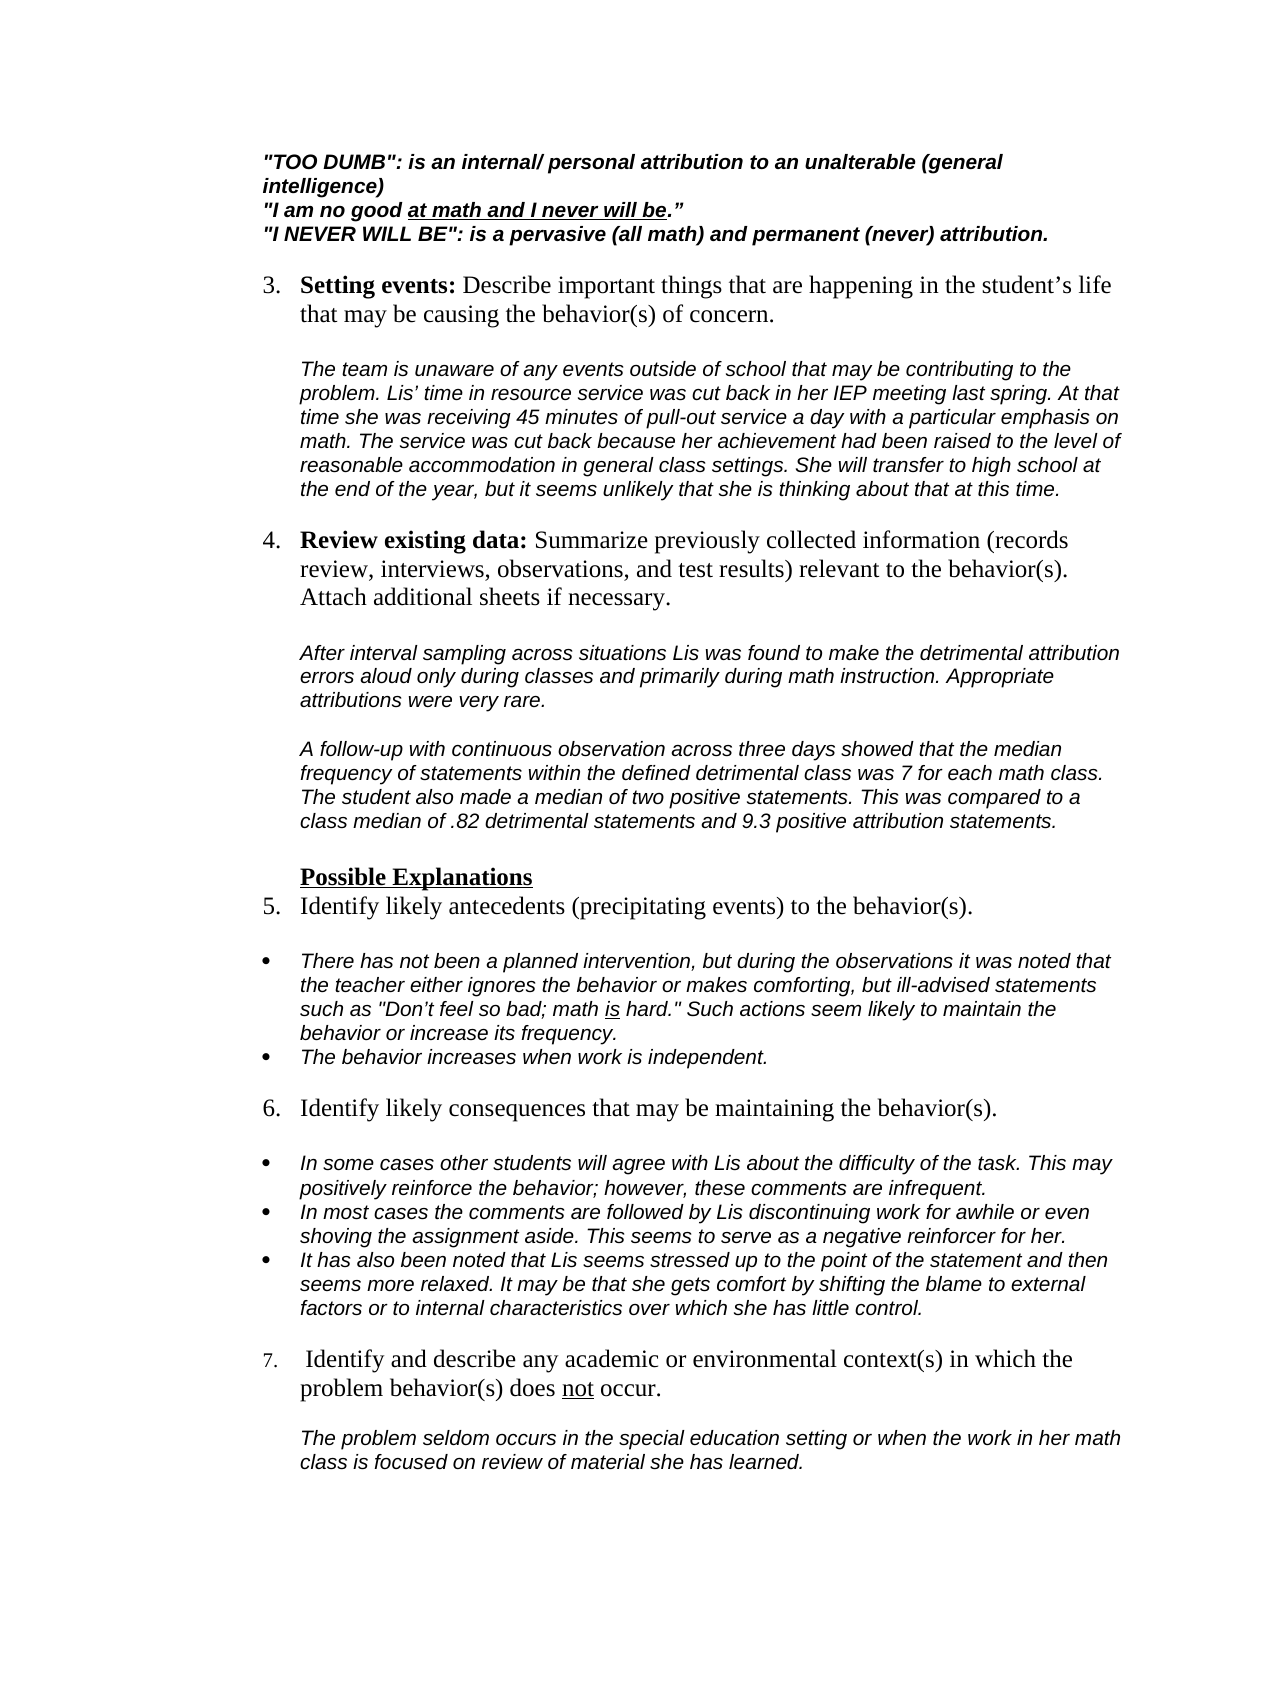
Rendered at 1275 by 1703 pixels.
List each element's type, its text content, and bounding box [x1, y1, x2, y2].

list Identify likely antecedents (precipitating events) to the behavior(s). [262, 891, 1125, 919]
list Identify and describe any academic or environmental context(s) in which the problem behavior(s) does not occur. [262, 1344, 1125, 1402]
list In some cases other students will agree with Lis about the difficulty of the task. This may positively reinforce the behavior; however, these comments are infrequent. [262, 1151, 1125, 1199]
text "I am no good at math and I never will be.” [262, 198, 1125, 222]
text "I NEVER WILL BE": is a pervasive (all math) and permanent (never) attribution. [262, 222, 1125, 246]
text Possible Explanations [300, 862, 1125, 891]
list In most cases the comments are followed by Lis discontinuing work for awhile or even shoving the assignment aside. This seems to serve as a negative reinforcer for her. [262, 1199, 1125, 1247]
list The behavior increases when work is independent. [262, 1045, 1125, 1069]
list It has also been noted that Lis seems stressed up to the point of the statement and then seems more relaxed. It may be that she gets comfort by shifting the blame to external factors or to internal characteristics over which she has little control. [262, 1248, 1125, 1320]
text The team is unaware of any events outside of school that may be contributing to the problem. Lis’ time in resource service was cut back in her IEP meeting last spring. At that time she was receiving 45 minutes of pull-out service a day with a particular emphasis on math. The service was cut back because her achievement had been raised to the level of reasonable accommodation in general class settings. She will transfer to high school at the end of the year, but it seems unlikely that she is thinking about that at this time. [300, 357, 1125, 501]
text After interval sampling across situations Lis was found to make the detrimental attribution errors aloud only during classes and primarily during math instruction. Appropriate attributions were very rare. [300, 640, 1125, 712]
text The problem seldom occurs in the special education setting or when the work in her math class is focused on review of material she has learned. [300, 1426, 1125, 1474]
list There has not been a planned intervention, but during the observations it was noted that the teacher either ignores the behavior or makes comforting, but ill-advised statements such as "Don’t feel so bad; math is hard." Such actions seem likely to maintain the behavior or increase its frequency. [262, 949, 1125, 1044]
list Identify likely consequences that may be maintaining the behavior(s). [262, 1093, 1125, 1122]
text A follow-up with continuous observation across three days showed that the median frequency of statements within the defined detrimental class was 7 for each math class. The student also made a median of two positive statements. This was compared to a class median of .82 detrimental statements and 9.3 positive attribution statements. [300, 737, 1125, 833]
list Setting events: Describe important things that are happening in the student’s life that may be causing the behavior(s) of concern. [262, 270, 1125, 328]
list Review existing data: Summarize previously collected information (records review, interviews, observations, and test results) relevant to the behavior(s). Attach additional sheets if necessary. [262, 525, 1125, 611]
text "TOO DUMB": is an internal/ personal attribution to an unalterable (general intelligence) [262, 150, 1125, 198]
